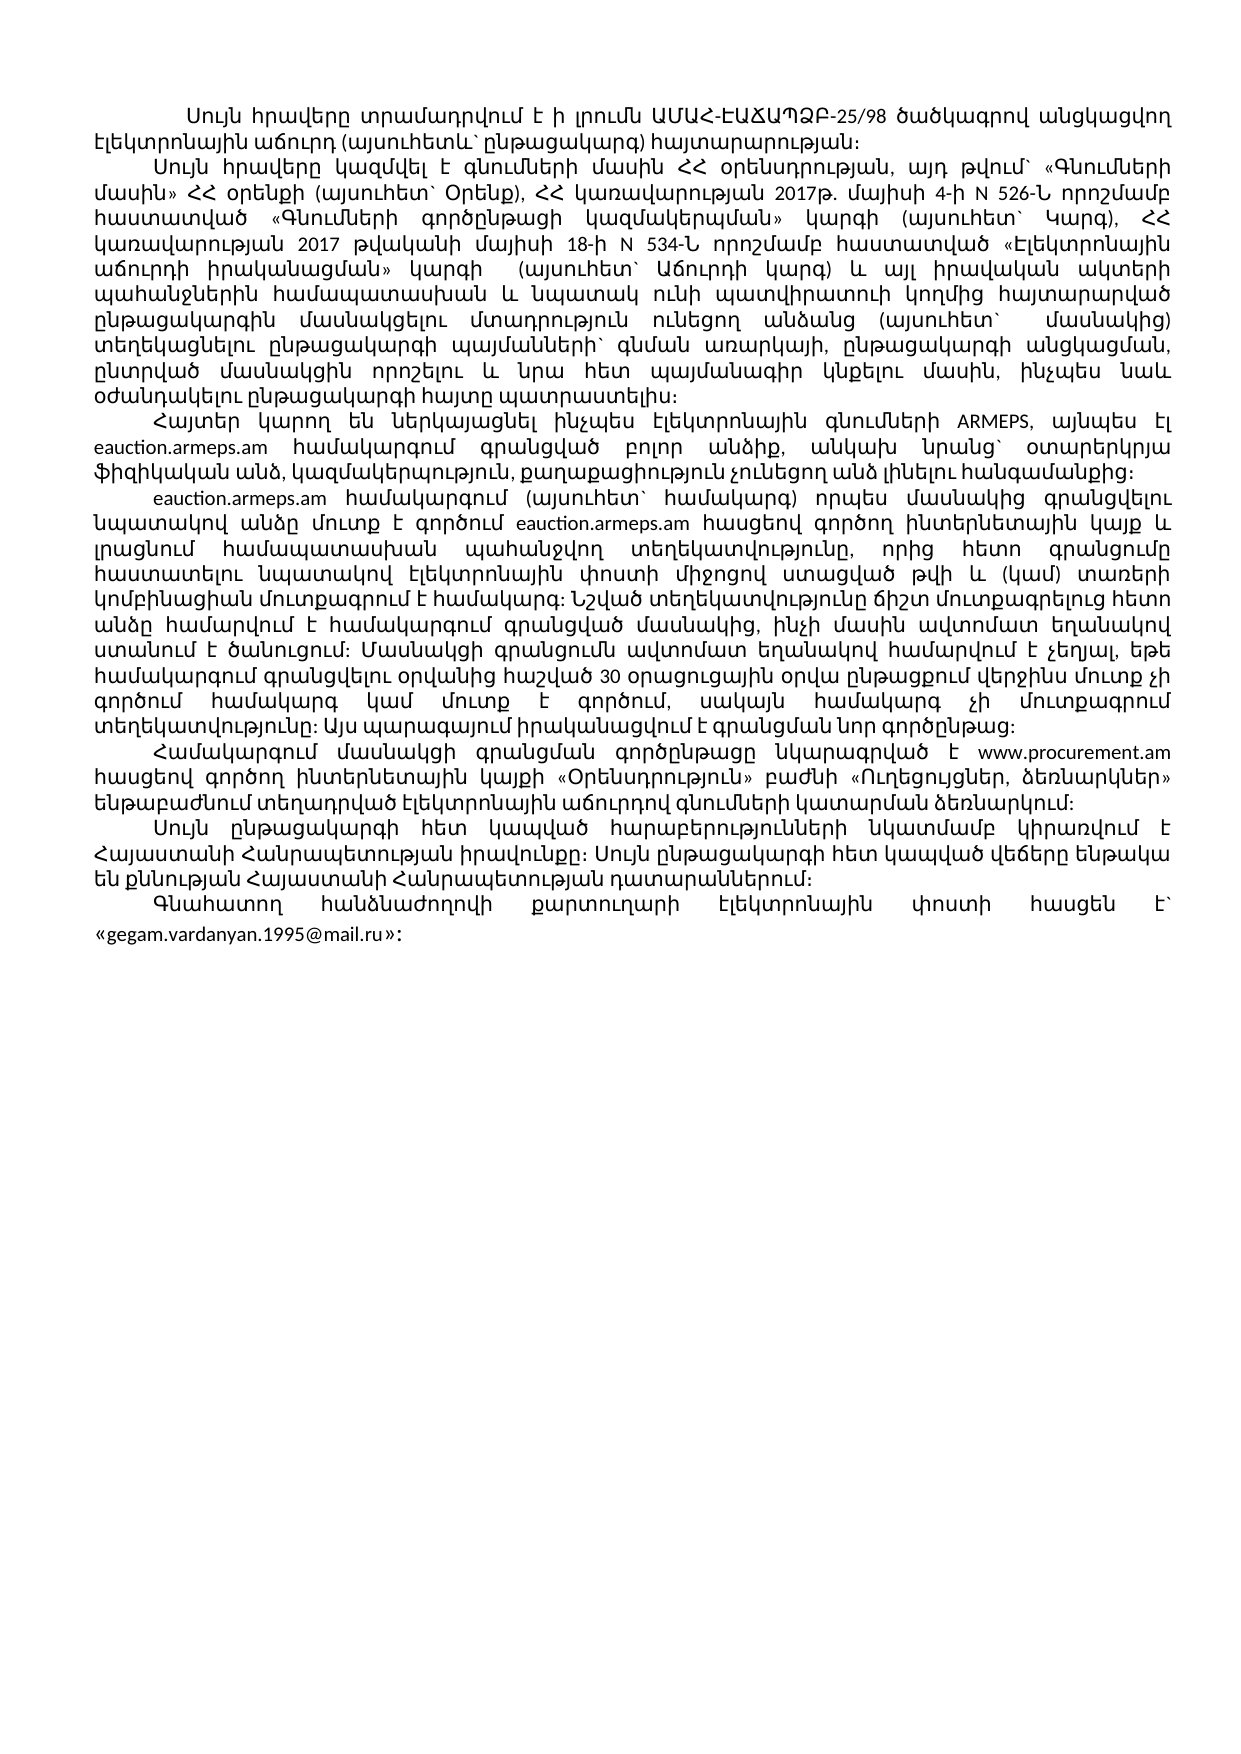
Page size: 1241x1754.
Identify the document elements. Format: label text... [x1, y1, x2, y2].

text Համակարգում մասնակցի գրանցման գործընթացը նկարագրված է www.procurement.am հասցեով գործող ինտերնետային կայքի «Օրենսդրություն» բաժնի «Ուղեցույցներ, ձեռնարկներ» ենթաբաժնում տեղադրված էլեկտրոնային աճուրդով գնումների կատարման ձեռնարկում: [94, 739, 1171, 815]
text Գնահատող հանձնաժողովի քարտուղարի էլեկտրոնային փոստի հասցեն է` «gegam.vardanyan.1995@mail.ru»: [94, 892, 1171, 948]
text eauction.armeps.am համակարգում (այսուհետ` համակարգ) որպես մասնակից գրանցվելու նպատակով անձը մուտք է գործում eauction.armeps.am հասցեով գործող ինտերնետային կայք և լրացնում համապատասխան պահանջվող տեղեկատվությունը, որից հետո գրանցումը հաստատելու նպատակով էլեկտրոնային փոստի միջոցով ստացված թվի և (կամ) տառերի կոմբինացիան մուտքագրում է համակարգ: Նշված տեղեկատվությունը ճիշտ մուտքագրելուց հետո անձը համարվում է համակարգում գրանցված մասնակից, ինչի մասին ավտոմատ եղանակով ստանում է ծանուցում: Մասնակցի գրանցումն ավտոմատ եղանակով համարվում է չեղյալ, եթե համակարգում գրանցվելու օրվանից հաշված 30 օրացուցային օրվա ընթացքում վերջինս մուտք չի գործում համակարգ կամ մուտք է գործում, սակայն համակարգ չի մուտքագրում տեղեկատվությունը: Այս պարագայում իրականացվում է գրանցման նոր գործընթաց: [94, 485, 1171, 739]
text Սույն հրավերը կազմվել է գնումների մասին ՀՀ օրենսդրության, այդ թվում` «Գնումների մասին» ՀՀ օրենքի (այսուհետ` Օրենք), ՀՀ կառավարության 2017թ. մայիսի 4-ի N 526-Ն որոշմամբ հաստատված «Գնումների գործընթացի կազմակերպման» կարգի (այսուհետ` Կարգ), ՀՀ կառավարության 2017 թվականի մայիսի 18-ի N 534-Ն որոշմամբ հաստատված «Էլեկտրոնային աճուրդի իրականացման» կարգի (այսուհետ` Աճուրդի կարգ) և այլ իրավական ակտերի պահանջներին համապատասխան և նպատակ ունի պատվիրատուի կողմից հայտարարված ընթացակարգին մասնակցելու մտադրություն ունեցող անձանց (այսուհետ` մասնակից) տեղեկացնելու ընթացակարգի պայմանների` գնման առարկայի, ընթացակարգի անցկացման, ընտրված մասնակցին որոշելու և նրա հետ պայմանագիր կնքելու մասին, ինչպես նաև օժանդակելու ընթացակարգի հայտը պատրաստելիս։ [94, 154, 1171, 409]
text Հայտեր կարող են ներկայացնել ինչպես էլեկտրոնային գնումների ARMEPS, այնպես էլ eauction.armeps.am համակարգում գրանցված բոլոր անձիք, անկախ նրանց` օտարերկրյա ֆիզիկական անձ, կազմակերպություն, քաղաքացիություն չունեցող անձ լինելու հանգամանքից։ [94, 409, 1171, 485]
text Սույն ընթացակարգի հետ կապված հարաբերությունների նկատմամբ կիրառվում է Հայաստանի Հանրապետության իրավունքը։ Սույն ընթացակարգի հետ կապված վեճերը ենթակա են քննության Հայաստանի Հանրապետության դատարաններում։ [94, 815, 1171, 892]
text Սույն հրավերը տրամադրվում է ի լրումն ԱՄԱՀ-ԷԱՃԱՊՁԲ-25/98 ծածկագրով անցկացվող էլեկտրոնային աճուրդ (այսուհետև` ընթացակարգ) հայտարարության։ [94, 104, 1171, 154]
